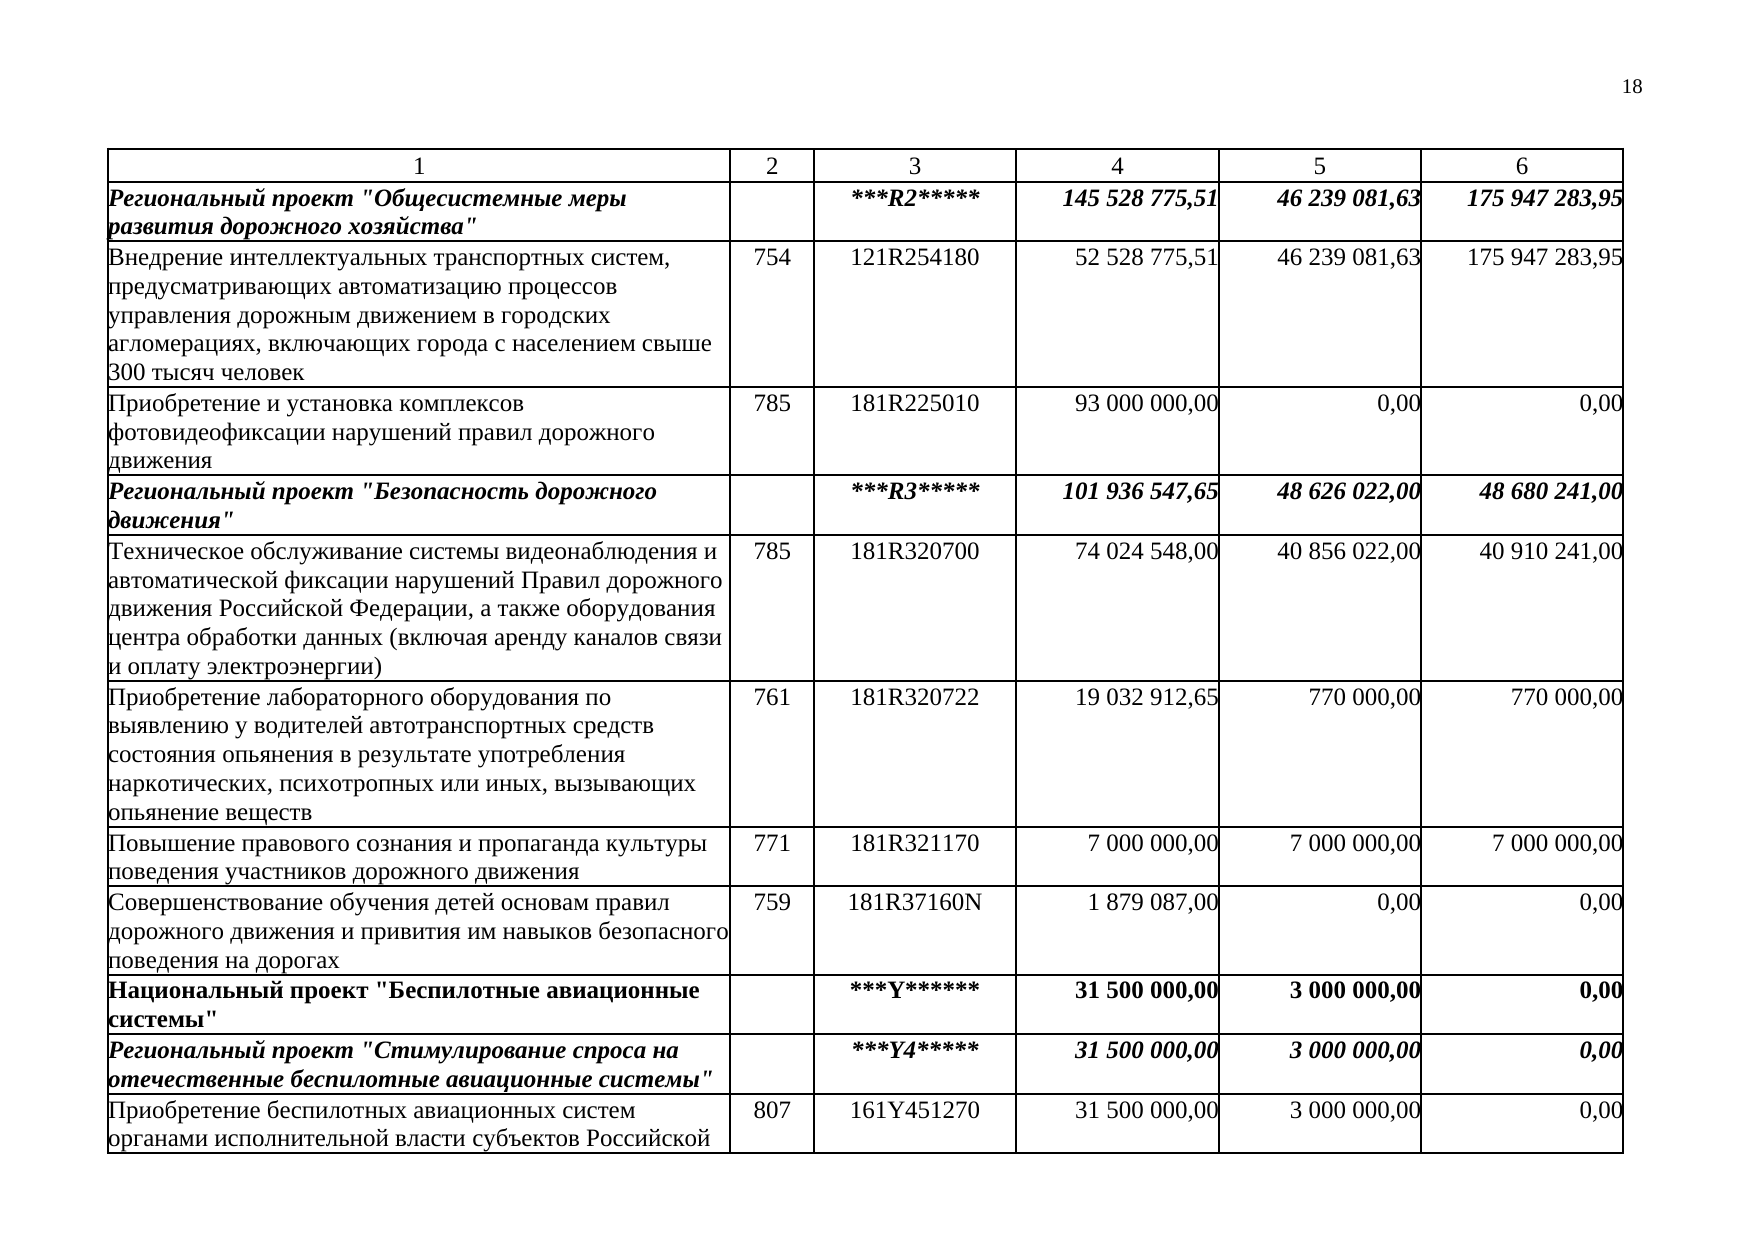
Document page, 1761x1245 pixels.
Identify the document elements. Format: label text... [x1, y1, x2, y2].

table_cell 181R321170 [815, 828, 1015, 885]
table_cell ***R3***** [815, 476, 1015, 534]
table_cell Техническое обслуживание системы видеонаблюдения и автоматической фиксации нарушений Правил дорожного движения Российской Федерации, а также оборудования центра обработки данных (включая аренду каналов связи и оплату электроэнергии) [109, 536, 729, 680]
table_cell [731, 183, 813, 240]
table_header 2 [731, 150, 813, 181]
table_cell 754 [731, 242, 813, 386]
table_cell 175 947 283,95 [1422, 183, 1622, 240]
table_cell [731, 1035, 813, 1093]
table_cell 7 000 000,00 [1422, 828, 1622, 885]
table_cell 0,00 [1220, 388, 1420, 474]
table_cell 759 [731, 887, 813, 973]
table_cell Национальный проект "Беспилотные авиационные системы" [109, 976, 729, 1033]
table_cell 807 [731, 1095, 813, 1152]
table_cell 0,00 [1422, 1095, 1622, 1152]
table_cell 48 680 241,00 [1422, 476, 1622, 534]
table_cell 52 528 775,51 [1017, 242, 1218, 386]
table_cell 0,00 [1422, 1035, 1622, 1093]
table_cell 93 000 000,00 [1017, 388, 1218, 474]
table_cell 40 856 022,00 [1220, 536, 1420, 680]
table_cell 0,00 [1422, 388, 1622, 474]
table_cell 3 000 000,00 [1220, 1035, 1420, 1093]
table_cell 46 239 081,63 [1220, 183, 1420, 240]
table_header 4 [1017, 150, 1218, 181]
table_cell 7 000 000,00 [1220, 828, 1420, 885]
table_cell 3 000 000,00 [1220, 976, 1420, 1033]
table_cell 771 [731, 828, 813, 885]
table_cell 0,00 [1422, 976, 1622, 1033]
table_cell 74 024 548,00 [1017, 536, 1218, 680]
table_cell Региональный проект "Стимулирование спроса на отечественные беспилотные авиационные системы" [109, 1035, 729, 1093]
table_cell 785 [731, 388, 813, 474]
table_cell [731, 976, 813, 1033]
table_cell 31 500 000,00 [1017, 1095, 1218, 1152]
table_cell 161Y451270 [815, 1095, 1015, 1152]
table_cell Внедрение интеллектуальных транспортных систем, предусматривающих автоматизацию процессов управления дорожным движением в городских агломерациях, включающих города с населением свыше 300 тысяч человек [109, 242, 729, 386]
table_cell 7 000 000,00 [1017, 828, 1218, 885]
table_cell 770 000,00 [1220, 682, 1420, 826]
table_cell Приобретение и установка комплексов фотовидеофиксации нарушений правил дорожного движения [109, 388, 729, 474]
table_cell 761 [731, 682, 813, 826]
table_cell 0,00 [1422, 887, 1622, 973]
table_header 5 [1220, 150, 1420, 181]
table_cell 1 879 087,00 [1017, 887, 1218, 973]
table_cell 0,00 [1220, 887, 1420, 973]
table_cell 181R225010 [815, 388, 1015, 474]
table_cell 48 626 022,00 [1220, 476, 1420, 534]
table_header 6 [1422, 150, 1622, 181]
table_cell [731, 476, 813, 534]
table_header 1 [109, 150, 729, 181]
table_cell 145 528 775,51 [1017, 183, 1218, 240]
table_cell Региональный проект "Безопасность дорожного движения" [109, 476, 729, 534]
table_cell ***Y4***** [815, 1035, 1015, 1093]
table_cell 46 239 081,63 [1220, 242, 1420, 386]
table_cell 3 000 000,00 [1220, 1095, 1420, 1152]
table_cell 101 936 547,65 [1017, 476, 1218, 534]
table_cell ***Y****** [815, 976, 1015, 1033]
table_cell Повышение правового сознания и пропаганда культуры поведения участников дорожного движения [109, 828, 729, 885]
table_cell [109, 1095, 729, 1152]
table_cell 785 [731, 536, 813, 680]
table_cell Региональный проект "Общесистемные меры развития дорожного хозяйства" [109, 183, 729, 240]
table_cell Совершенствование обучения детей основам правил дорожного движения и привития им навыков безопасного поведения на дорогах [109, 887, 729, 973]
table_cell 770 000,00 [1422, 682, 1622, 826]
table_cell 181R320700 [815, 536, 1015, 680]
table_cell 181R320722 [815, 682, 1015, 826]
table_header 3 [815, 150, 1015, 181]
table_cell 175 947 283,95 [1422, 242, 1622, 386]
table_cell 121R254180 [815, 242, 1015, 386]
table_cell Приобретение лабораторного оборудования по выявлению у водителей автотранспортных средств состояния опьянения в результате употребления наркотических, психотропных или иных, вызывающих опьянение веществ [109, 682, 729, 826]
table_cell ***R2***** [815, 183, 1015, 240]
table_cell 19 032 912,65 [1017, 682, 1218, 826]
table_cell 40 910 241,00 [1422, 536, 1622, 680]
table_cell 31 500 000,00 [1017, 1035, 1218, 1093]
table_cell 31 500 000,00 [1017, 976, 1218, 1033]
table_cell 181R37160N [815, 887, 1015, 973]
